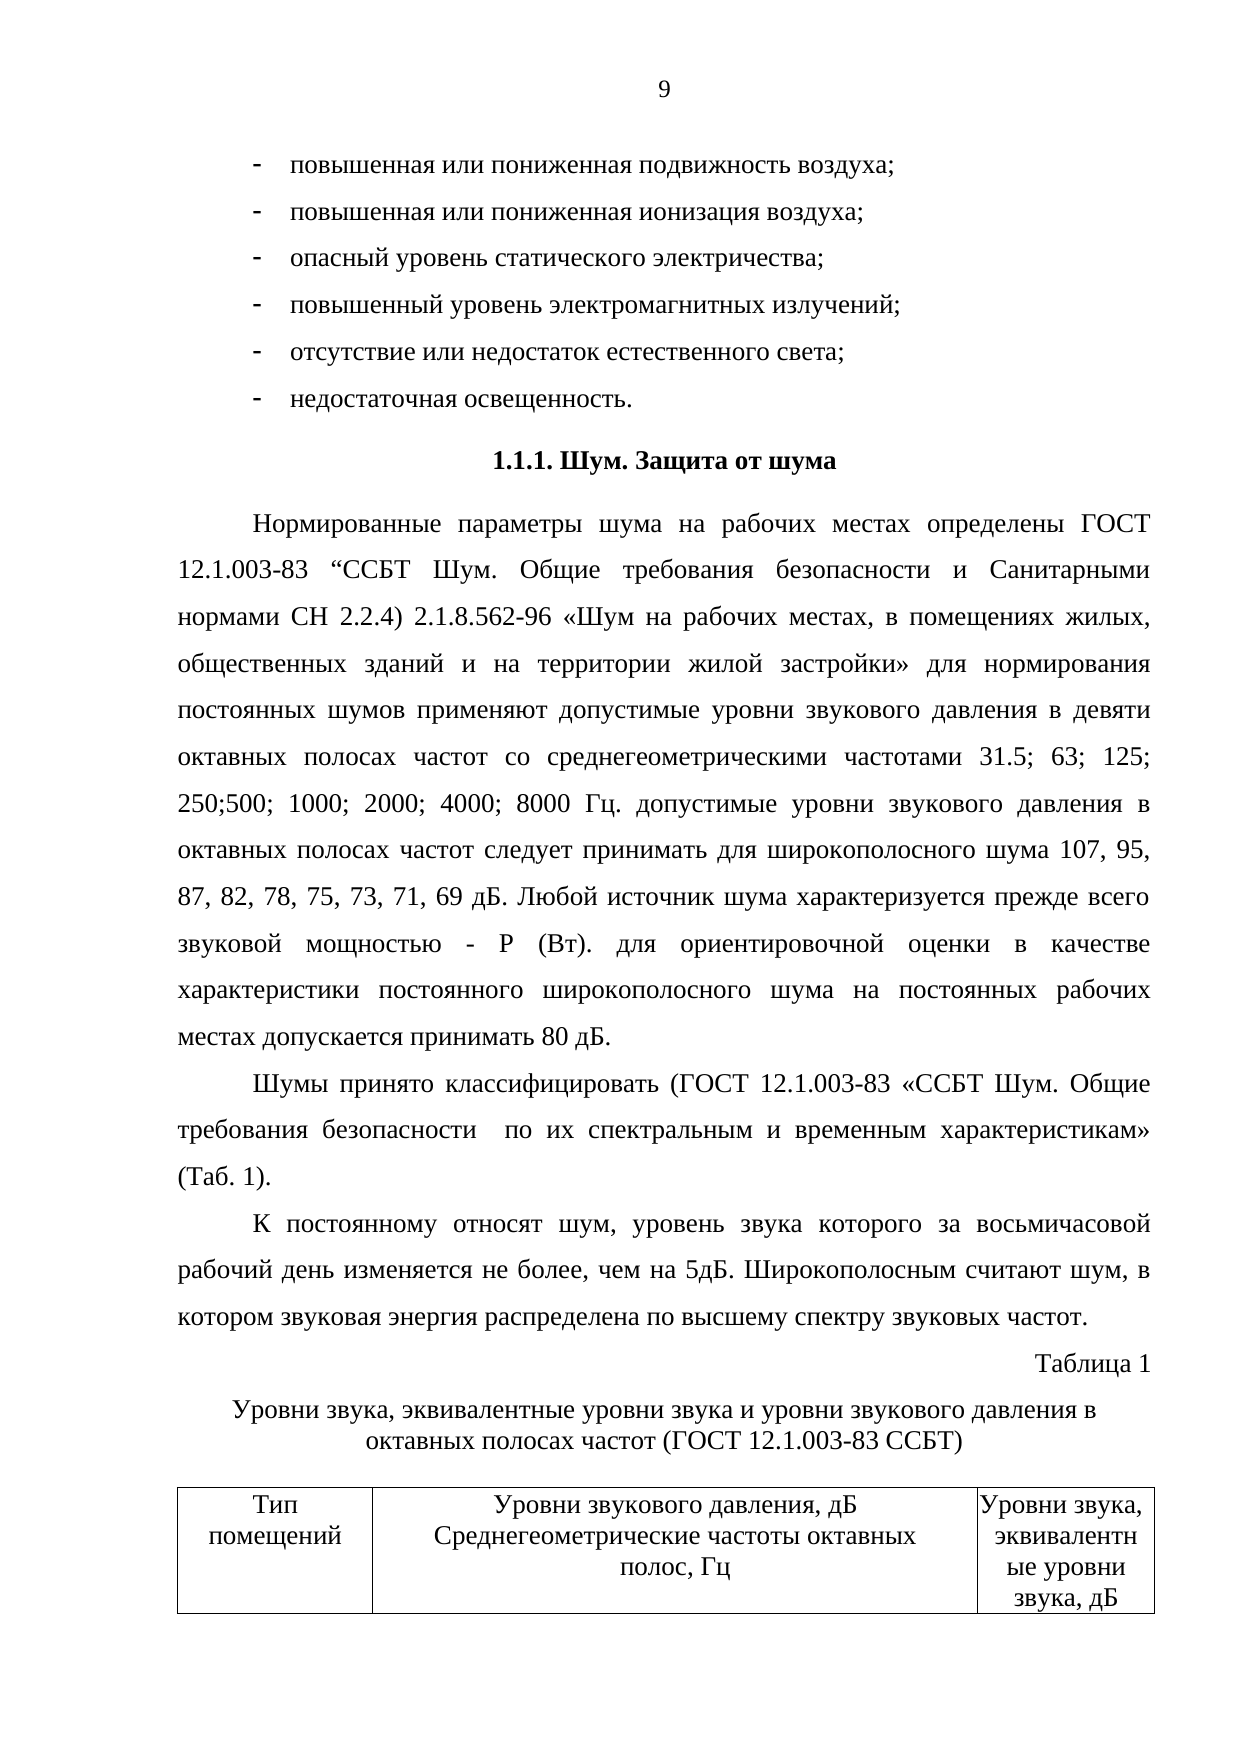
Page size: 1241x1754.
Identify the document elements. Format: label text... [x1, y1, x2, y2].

list повышенный уровень электромагнитных излучений; [252, 288, 1152, 319]
list отсутствие или недостаток естественного света; [252, 335, 1152, 366]
table_header Тип помещений [178, 1488, 372, 1612]
text 1.1.1. Шум. Защита от шума [177, 444, 1152, 476]
list опасный уровень статического электричества; [252, 241, 1152, 273]
text К постоянному относят шум, уровень звука которого за восьмичасовой рабочий день изменяется не более, чем на 5дБ. Широкополосным считают шум, в котором звуковая энергия распределена по высшему спектру звуковых частот. [177, 1207, 1152, 1331]
list повышенная или пониженная ионизация воздуха; [252, 194, 1152, 226]
text Нормированные параметры шума на рабочих местах определены ГОСТ 12.1.003-83 “ССБТ Шум. Общие требования безопасности и Санитарными нормами СН 2.2.4) 2.1.8.562-96 «Шум на рабочих местах, в помещениях жилых, общественных зданий и на территории жилой застройки» для нормирования постоянных шумов применяют допустимые уровни звукового давления в девяти октавных полосах частот со среднегеометрическими частотами 31.5; 63; 125; 250;500; 1000; 2000; 4000; 8000 Гц. допустимые уровни звукового давления в октавных полосах частот следует принимать для широкополосного шума 107, 95, 87, 82, 78, 75, 73, 71, 69 дБ. Любой источник шума характеризуется прежде всего звуковой мощностью - Р (Вт). для ориентировочной оценки в качестве характеристики постоянного широкополосного шума на постоянных рабочих местах допускается принимать 80 дБ. [177, 507, 1152, 1051]
table_header Уровни звукового давления, дБ Среднегеометрические частоты октавных полос, Гц [373, 1488, 977, 1612]
text Уровни звука, эквивалентные уровни звука и уровни звукового давления в октавных полосах частот (ГОСТ 12.1.003-83 ССБТ) [177, 1393, 1152, 1456]
text Шумы принято классифицировать (ГОСТ 12.1.003-83 «ССБТ Шум. Общие требования безопасности по их спектральным и временным характеристикам» (Таб. 1). [177, 1067, 1152, 1191]
list повышенная или пониженная подвижность воздуха; [252, 148, 1152, 179]
text Таблица 1 [177, 1347, 1152, 1378]
list недостаточная освещенность. [252, 382, 1152, 413]
table_header Уровни звука, эквивалентные уровни звука, дБ [978, 1488, 1154, 1612]
